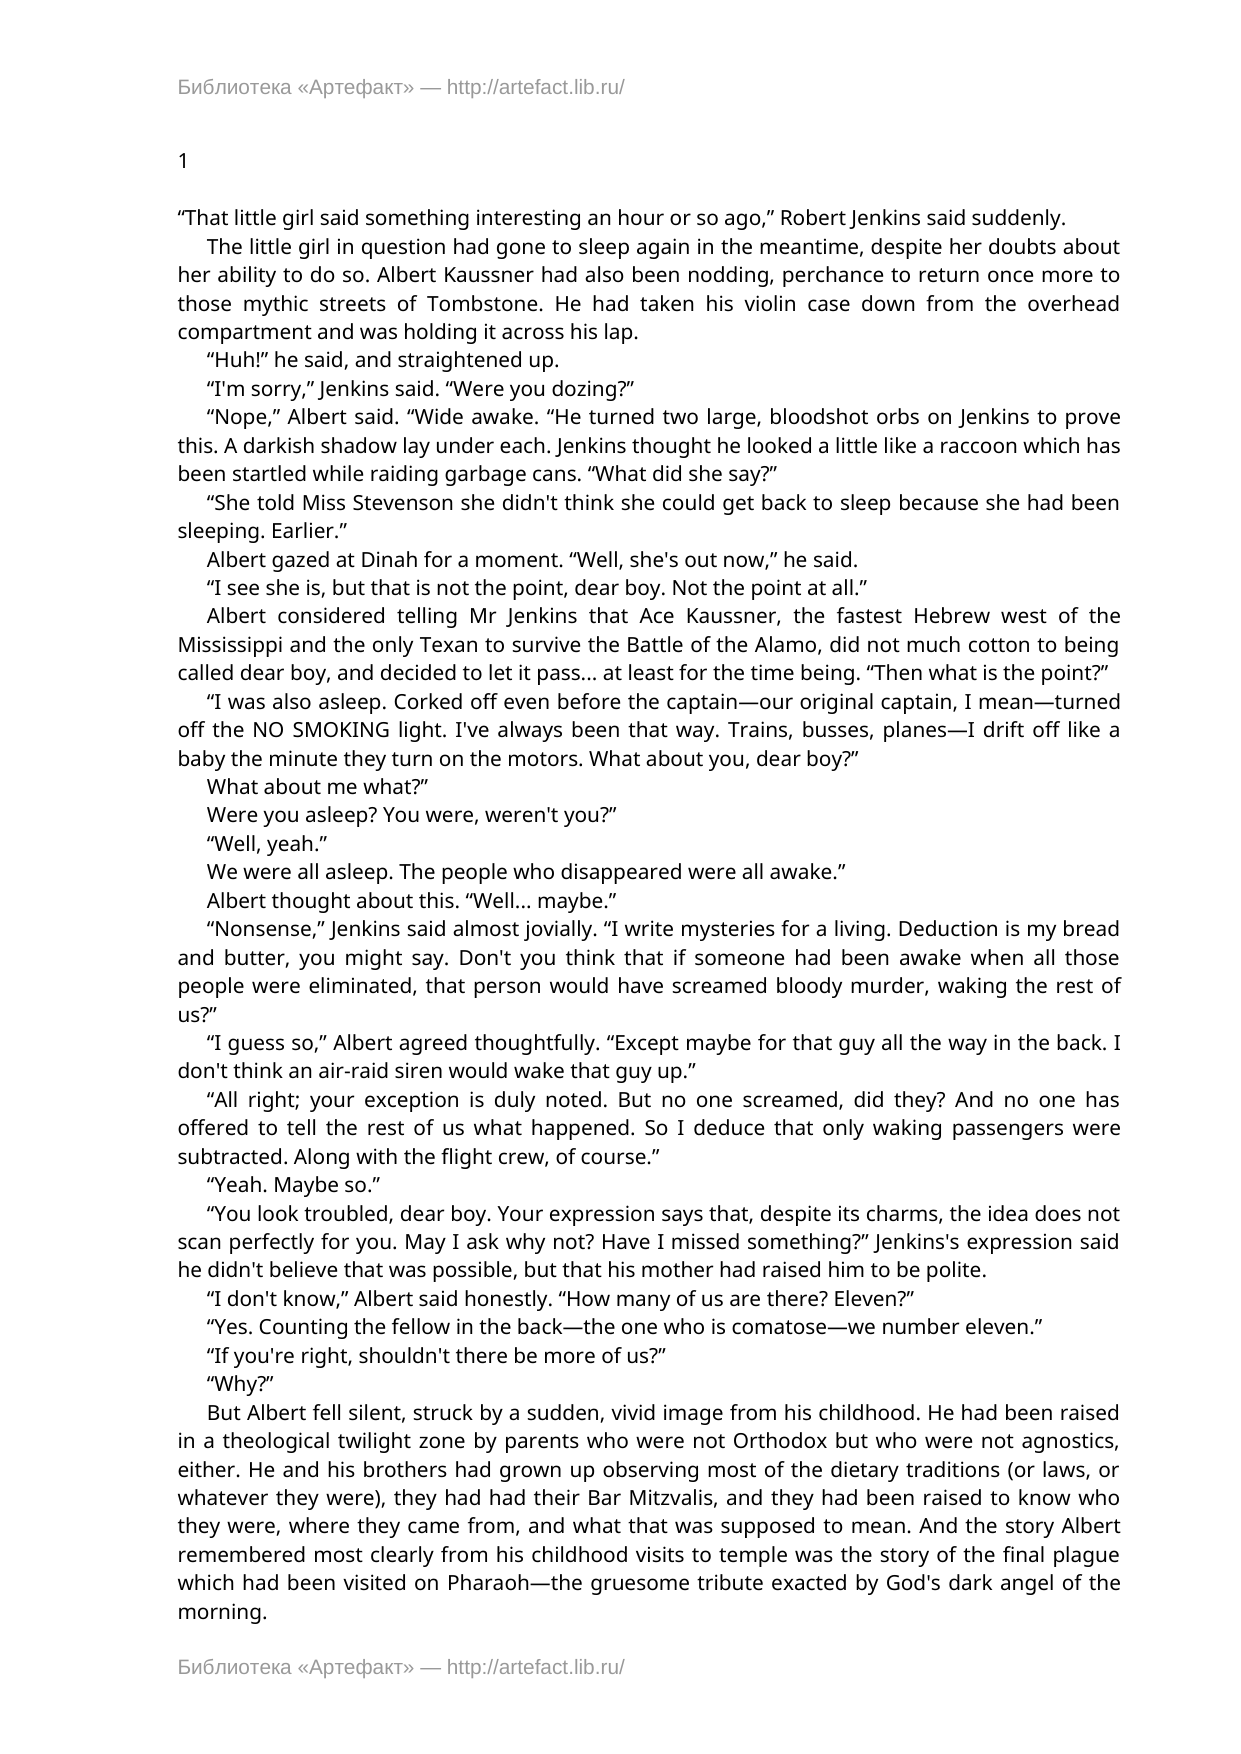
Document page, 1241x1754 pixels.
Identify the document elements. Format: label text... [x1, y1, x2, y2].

text Albert thought about this. “Well... maybe.” [177, 886, 1122, 914]
text “Why?” [177, 1369, 1122, 1398]
text “Yeah. Maybe so.” [177, 1170, 1122, 1199]
text “Well, yeah.” [177, 829, 1122, 857]
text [177, 118, 1122, 232]
text The little girl in question had gone to sleep again in the meantime, despite her doubts about her ability to do so. Albert Kaussner had also been nodding, perchance to return once more to those mythic streets of Tombstone. He had taken his violin case down from the overhead compartment and was holding it across his lap. [177, 232, 1122, 346]
text “I guess so,” Albert agreed thoughtfully. “Except maybe for that guy all the way in the back. I don't think an air-raid siren would wake that guy up.” [177, 1028, 1122, 1085]
text Albert considered telling Mr Jenkins that Ace Kaussner, the fastest Hebrew west of the Mississippi and the only Texan to survive the Battle of the Alamo, did not much cotton to being called dear boy, and decided to let it pass... at least for the time being. “Then what is the point?” [177, 602, 1122, 687]
text “You look troubled, dear boy. Your expression says that, despite its charms, the idea does not scan perfectly for you. May I ask why not? Have I missed something?” Jenkins's expression said he didn't believe that was possible, but that his mother had raised him to be polite. [177, 1199, 1122, 1284]
text “She told Miss Stevenson she didn't think she could get back to sleep because she had been sleeping. Earlier.” [177, 488, 1122, 545]
text “I'm sorry,” Jenkins said. “Were you dozing?” [177, 374, 1122, 402]
text What about me what?” [177, 772, 1122, 801]
text “All right; your exception is duly noted. But no one screamed, did they? And no one has offered to tell the rest of us what happened. So I deduce that only waking passengers were subtracted. Along with the flight crew, of course.” [177, 1085, 1122, 1170]
text Albert gazed at Dinah for a moment. “Well, she's out now,” he said. [177, 545, 1122, 573]
text “Nope,” Albert said. “Wide awake. “He turned two large, bloodshot orbs on Jenkins to prove this. A darkish shadow lay under each. Jenkins thought he looked a little like a raccoon which has been startled while raiding garbage cans. “What did she say?” [177, 402, 1122, 488]
text We were all asleep. The people who disappeared were all awake.” [177, 857, 1122, 886]
text “I don't know,” Albert said honestly. “How many of us are there? Eleven?” [177, 1284, 1122, 1312]
text “Nonsense,” Jenkins said almost jovially. “I write mysteries for a living. Deduction is my bread and butter, you might say. Don't you think that if someone had been awake when all those people were eliminated, that person would have screamed bloody murder, waking the rest of us?” [177, 914, 1122, 1028]
text “Yes. Counting the fellow in the back—the one who is comatose—we number eleven.” [177, 1312, 1122, 1341]
text “I see she is, but that is not the point, dear boy. Not the point at all.” [177, 573, 1122, 602]
text “I was also asleep. Corked off even before the captain—our original captain, I mean—turned off the NO SMOKING light. I've always been that way. Trains, busses, planes—I drift off like a baby the minute they turn on the motors. What about you, dear boy?” [177, 687, 1122, 772]
text “Huh!” he said, and straightened up. [177, 346, 1122, 374]
text Were you asleep? You were, weren't you?” [177, 801, 1122, 829]
text But Albert fell silent, struck by a sudden, vivid image from his childhood. He had been raised in a theological twilight zone by parents who were not Orthodox but who were not agnostics, either. He and his brothers had grown up observing most of the dietary traditions (or laws, or whatever they were), they had had their Bar Mitzvalis, and they had been raised to know who they were, where they came from, and what that was supposed to mean. And the story Albert remembered most clearly from his childhood visits to temple was the story of the final plague which had been visited on Pharaoh—the gruesome tribute exacted by God's dark angel of the morning. [177, 1398, 1122, 1625]
text “If you're right, shouldn't there be more of us?” [177, 1341, 1122, 1369]
